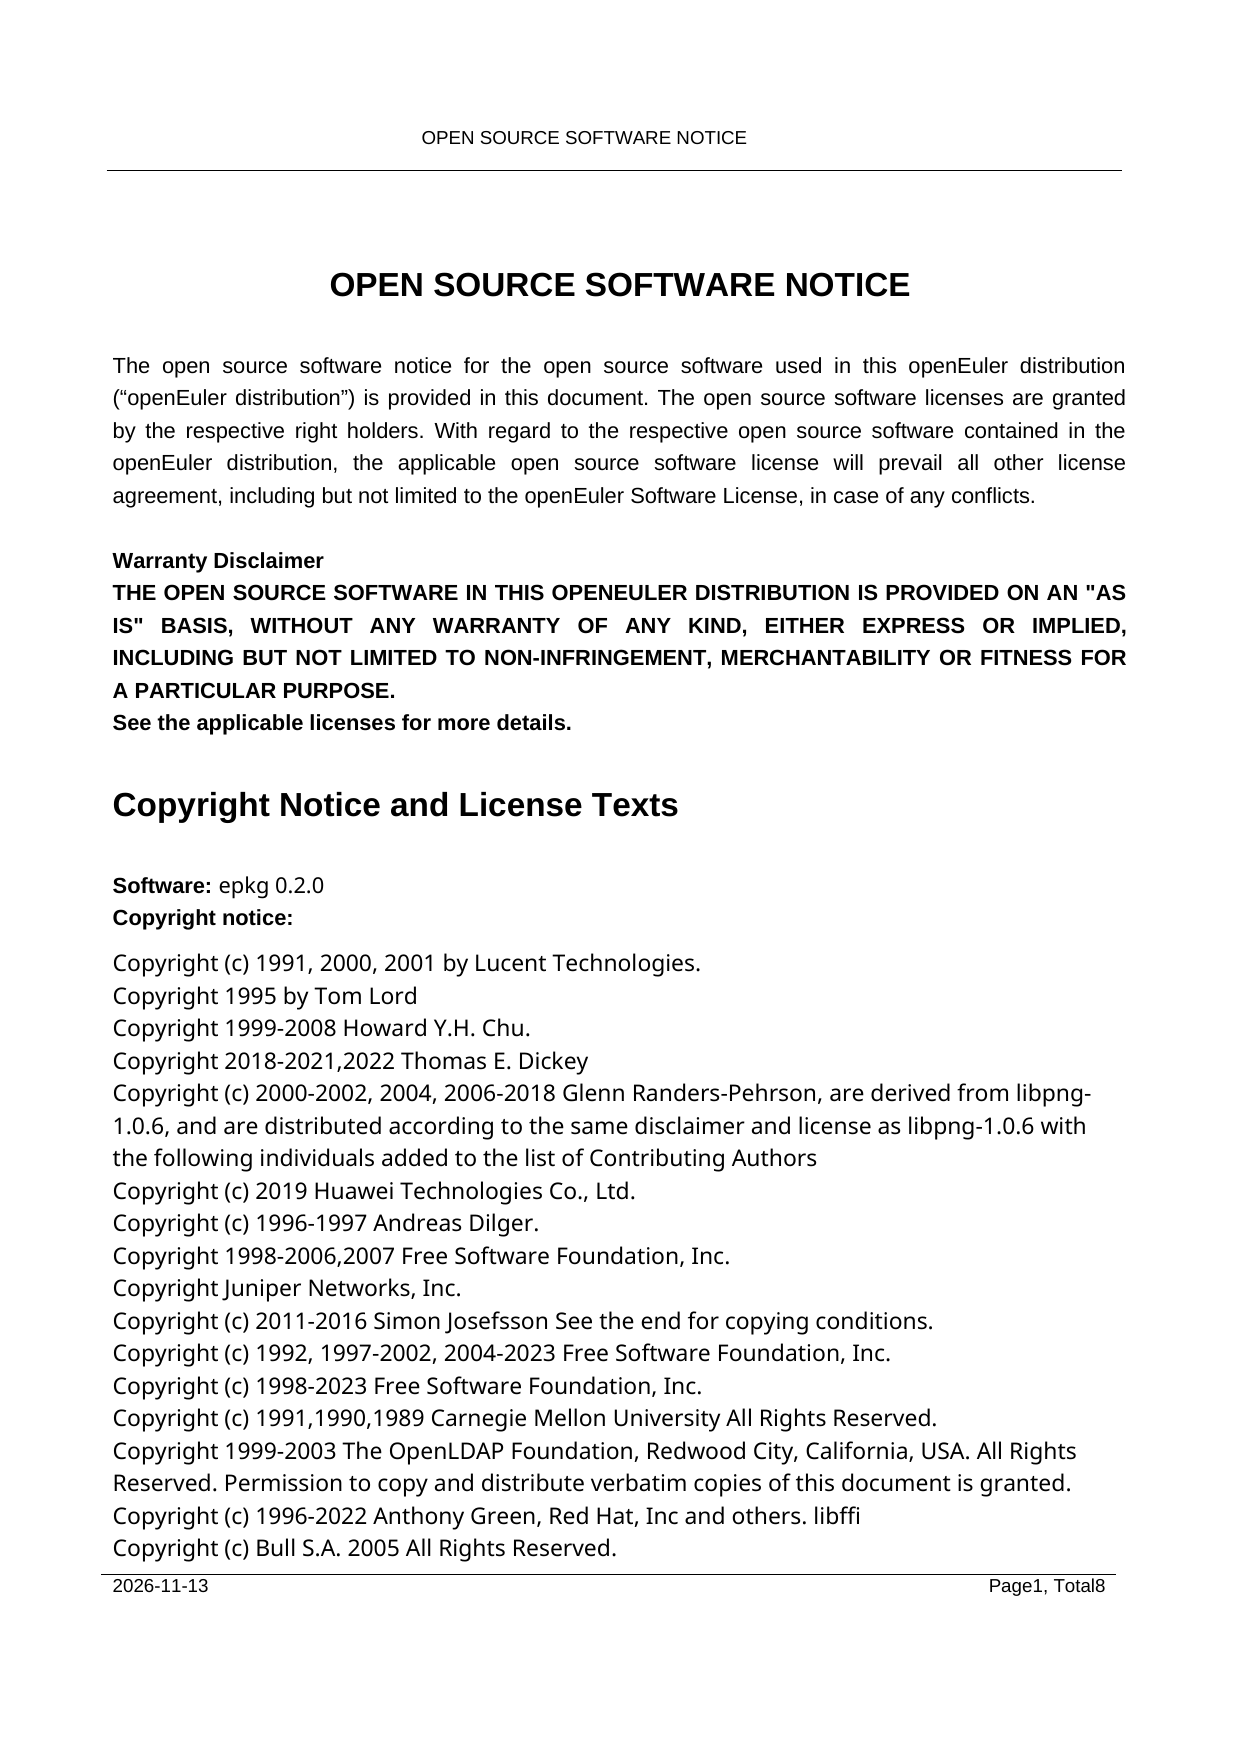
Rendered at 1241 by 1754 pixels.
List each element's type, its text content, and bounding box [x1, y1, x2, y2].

text THE OPEN SOURCE SOFTWARE IN THIS OPENEULER DISTRIBUTION IS PROVIDED ON AN "AS IS" BASIS, WITHOUT ANY WARRANTY OF ANY KIND, EITHER EXPRESS OR IMPLIED, INCLUDING BUT NOT LIMITED TO NON-INFRINGEMENT, MERCHANTABILITY OR FITNESS FOR A PARTICULAR PURPOSE. See the applicable licenses for more details. [112, 576, 1128, 739]
text The open source software notice for the open source software used in this openEuler distribution (“openEuler distribution”) is provided in this document. The open source software licenses are granted by the respective right holders. With regard to the respective open source software contained in the openEuler distribution, the applicable open source software license will prevail all other license agreement, including but not limited to the openEuler Software License, in case of any conflicts. [112, 349, 1128, 511]
title Software: epkg 0.2.0 [112, 869, 1128, 901]
text Copyright Notice and License Texts [112, 771, 1128, 836]
text Warranty Disclaimer [112, 544, 1128, 576]
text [112, 947, 1128, 1564]
text Copyright notice: [112, 901, 1128, 934]
text OPEN SOURCE SOFTWARE NOTICE [112, 251, 1128, 316]
